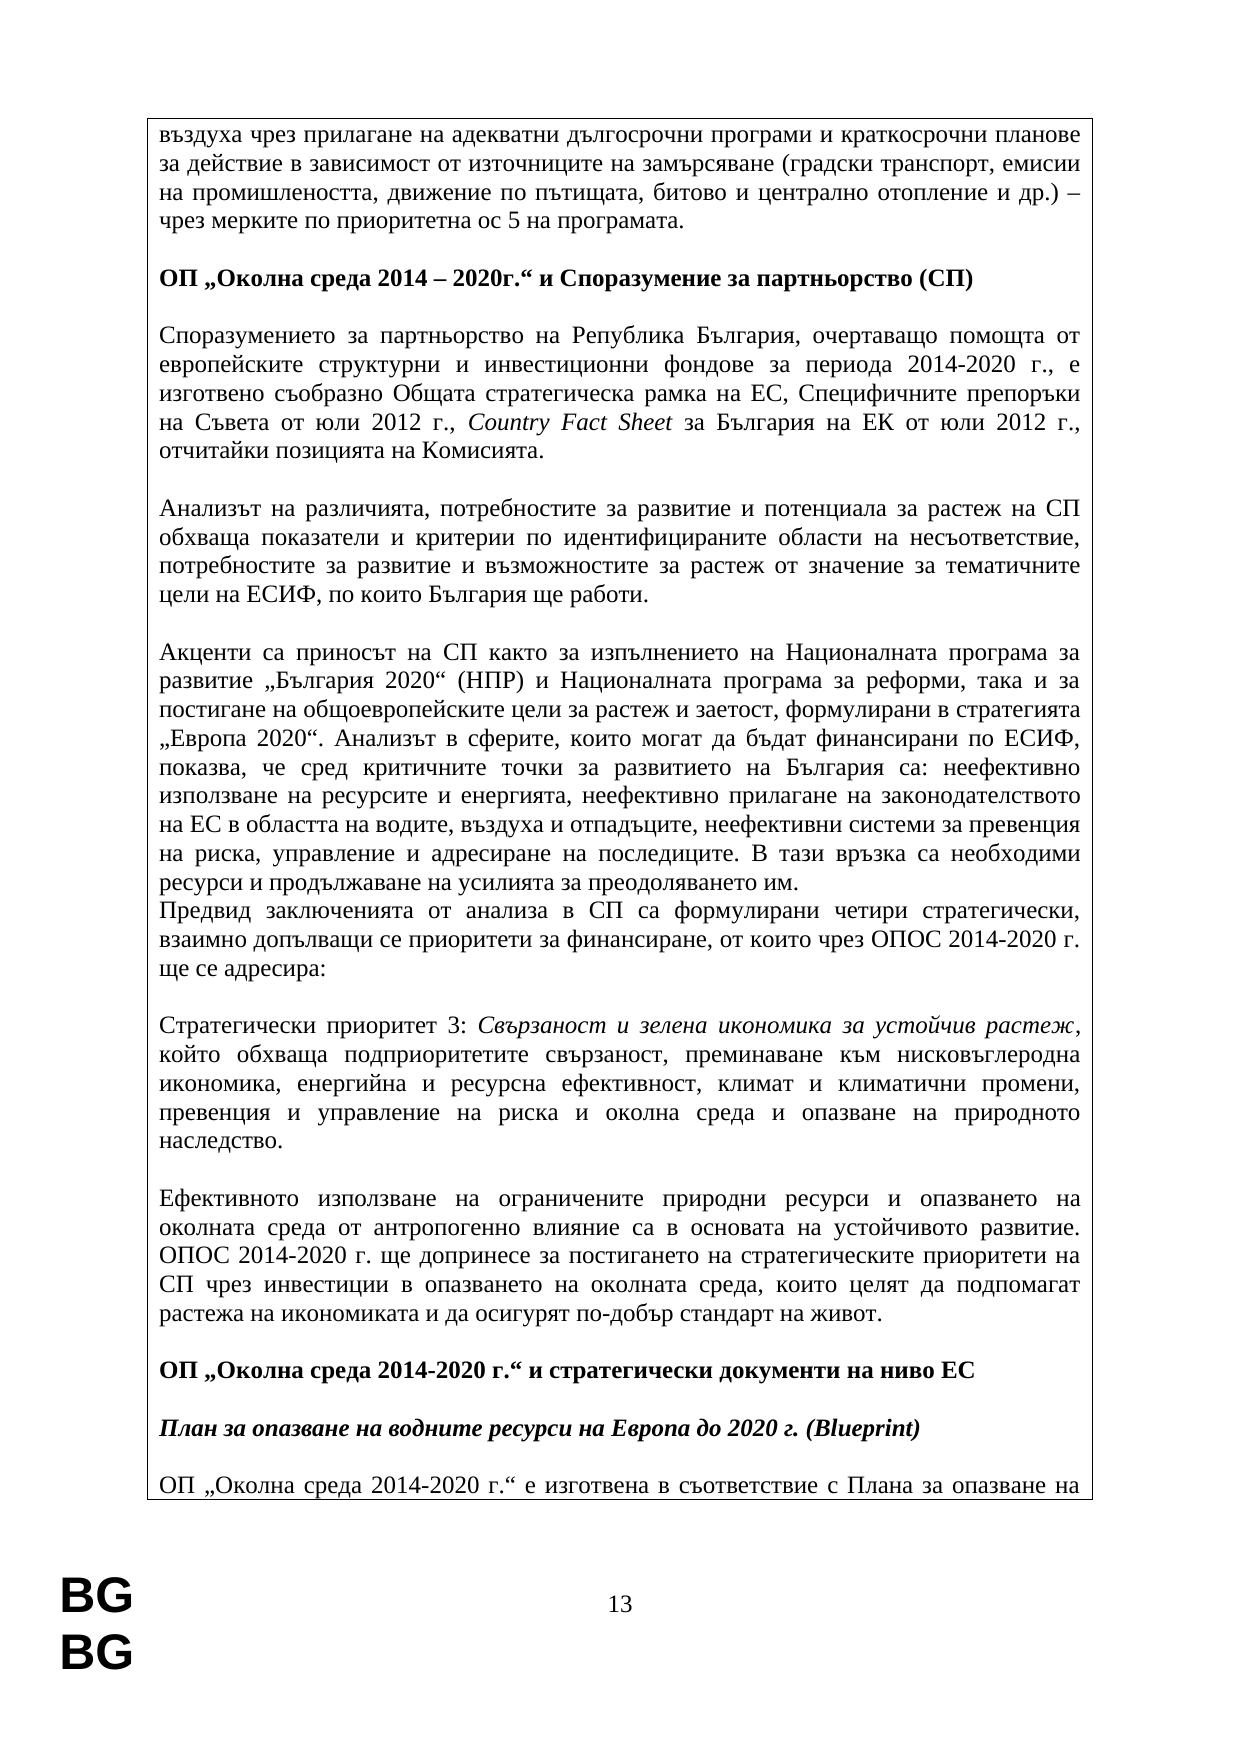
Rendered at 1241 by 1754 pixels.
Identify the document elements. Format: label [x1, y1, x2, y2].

table_header [148, 119, 1092, 1499]
